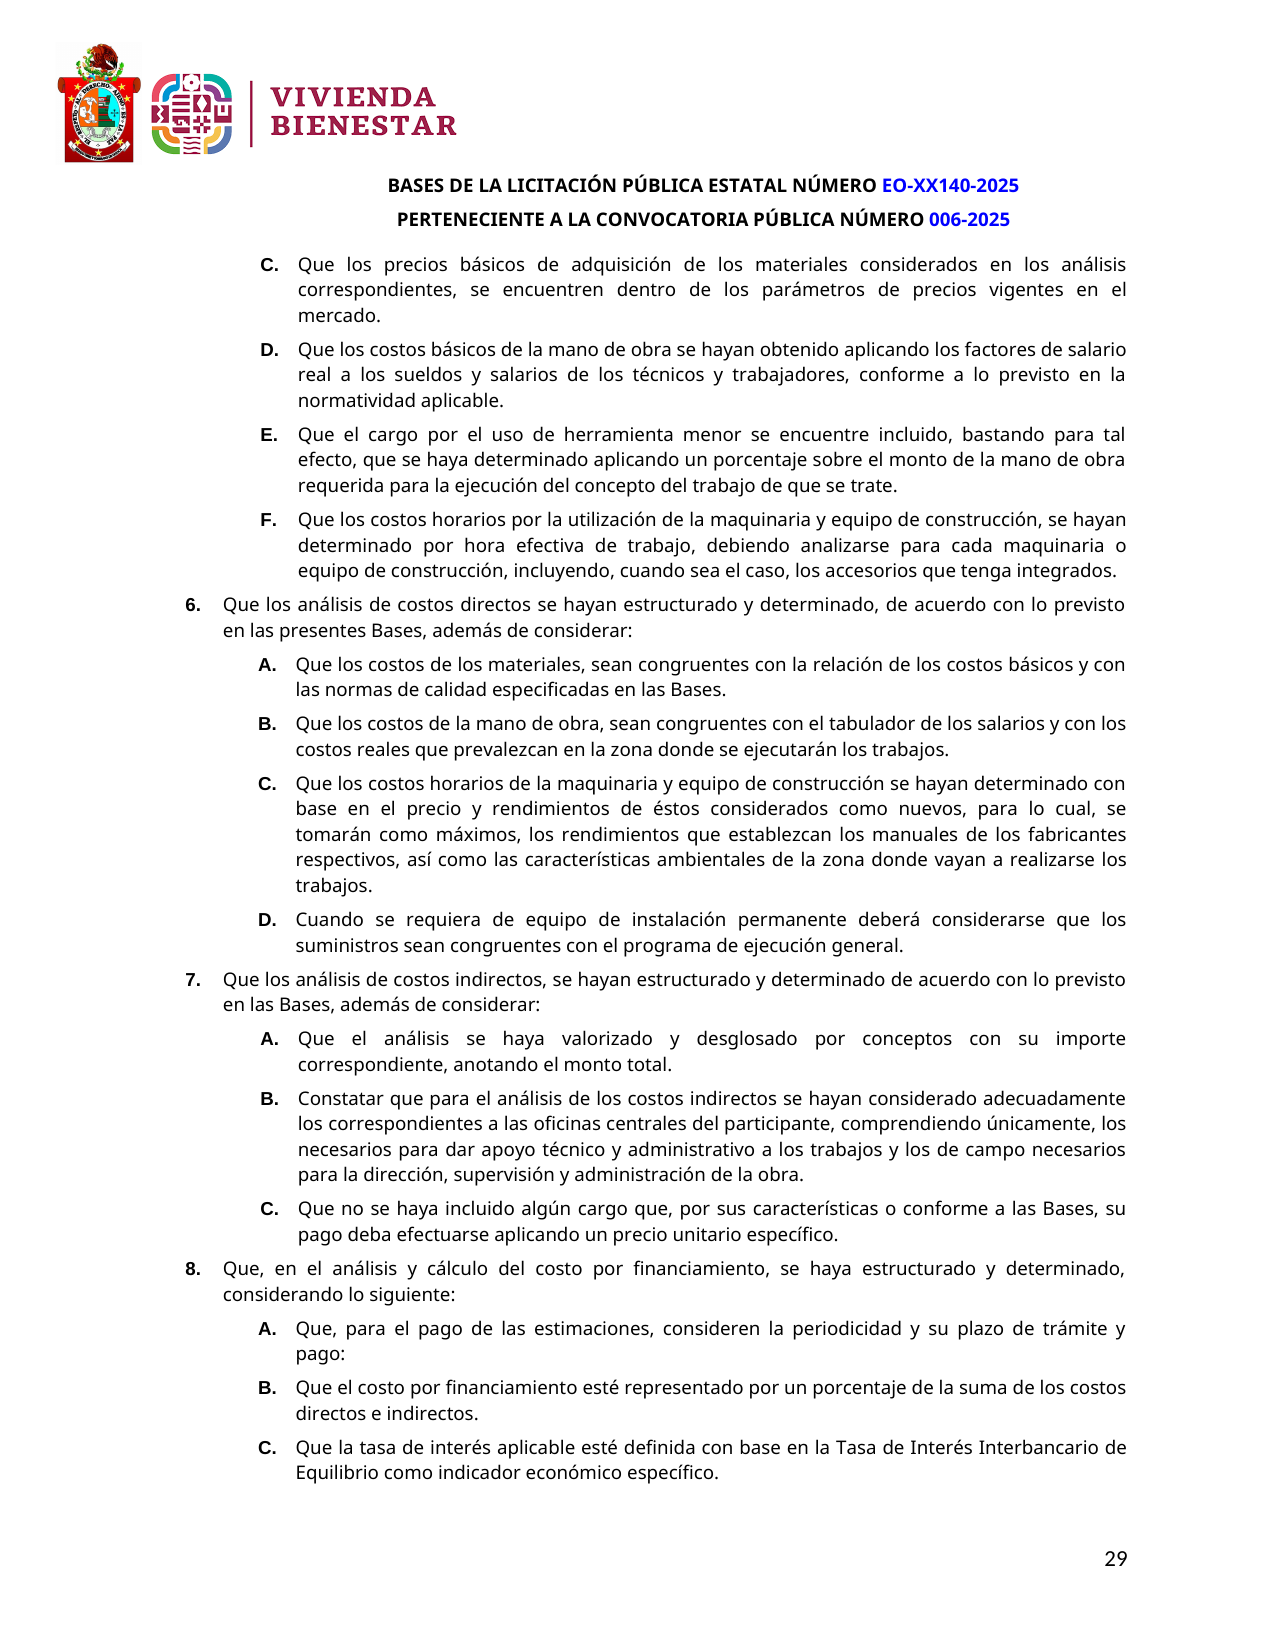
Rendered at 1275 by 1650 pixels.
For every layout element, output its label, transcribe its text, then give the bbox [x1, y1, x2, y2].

picture [147, 66, 473, 163]
list Que, en el análisis y cálculo del costo por financiamiento, se haya estructurado y determinado, considerando lo siguiente: [185, 1255, 1127, 1306]
list Que los costos horarios por la utilización de la maquinaria y equipo de construcción, se hayan determinado por hora efectiva de trabajo, debiendo analizarse para cada maquinaria o equipo de construcción, incluyendo, cuando sea el caso, los accesorios que tenga integrados. [260, 506, 1127, 583]
list Cuando se requiera de equipo de instalación permanente deberá considerarse que los suministros sean congruentes con el programa de ejecución general. [258, 906, 1127, 957]
list Que, para el pago de las estimaciones, consideren la periodicidad y su plazo de trámite y pago: [258, 1315, 1127, 1366]
picture [55, 42, 143, 165]
list Que el análisis se haya valorizado y desglosado por conceptos con su importe correspondiente, anotando el monto total. [260, 1026, 1127, 1077]
list Que no se haya incluido algún cargo que, por sus características o conforme a las Bases, su pago deba efectuarse aplicando un precio unitario específico. [260, 1196, 1127, 1247]
list Que la tasa de interés aplicable esté definida con base en la Tasa de Interés Interbancario de Equilibrio como indicador económico específico. [258, 1434, 1127, 1485]
list Que los análisis de costos indirectos, se hayan estructurado y determinado de acuerdo con lo previsto en las Bases, además de considerar: [185, 966, 1127, 1017]
list Que los costos básicos de la mano de obra se hayan obtenido aplicando los factores de salario real a los sueldos y salarios de los técnicos y trabajadores, conforme a lo previsto en la normatividad aplicable. [260, 336, 1127, 413]
list Constatar que para el análisis de los costos indirectos se hayan considerado adecuadamente los correspondientes a las oficinas centrales del participante, comprendiendo únicamente, los necesarios para dar apoyo técnico y administrativo a los trabajos y los de campo necesarios para la dirección, supervisión y administración de la obra. [260, 1085, 1127, 1187]
list Que los análisis de costos directos se hayan estructurado y determinado, de acuerdo con lo previsto en las presentes Bases, además de considerar: [185, 591, 1127, 642]
list Que el cargo por el uso de herramienta menor se encuentre incluido, bastando para tal efecto, que se haya determinado aplicando un porcentaje sobre el monto de la mano de obra requerida para la ejecución del concepto del trabajo de que se trate. [260, 421, 1127, 498]
list Que los costos horarios de la maquinaria y equipo de construcción se hayan determinado con base en el precio y rendimientos de éstos considerados como nuevos, para lo cual, se tomarán como máximos, los rendimientos que establezcan los manuales de los fabricantes respectivos, así como las características ambientales de la zona donde vayan a realizarse los trabajos. [258, 770, 1127, 898]
list Que los costos de la mano de obra, sean congruentes con el tabulador de los salarios y con los costos reales que prevalezcan en la zona donde se ejecutarán los trabajos. [258, 711, 1127, 762]
list Que los precios básicos de adquisición de los materiales considerados en los análisis correspondientes, se encuentren dentro de los parámetros de precios vigentes en el mercado. [260, 251, 1127, 328]
list Que el costo por financiamiento esté representado por un porcentaje de la suma de los costos directos e indirectos. [258, 1374, 1127, 1426]
list Que los costos de los materiales, sean congruentes con la relación de los costos básicos y con las normas de calidad especificadas en las Bases. [258, 651, 1127, 702]
